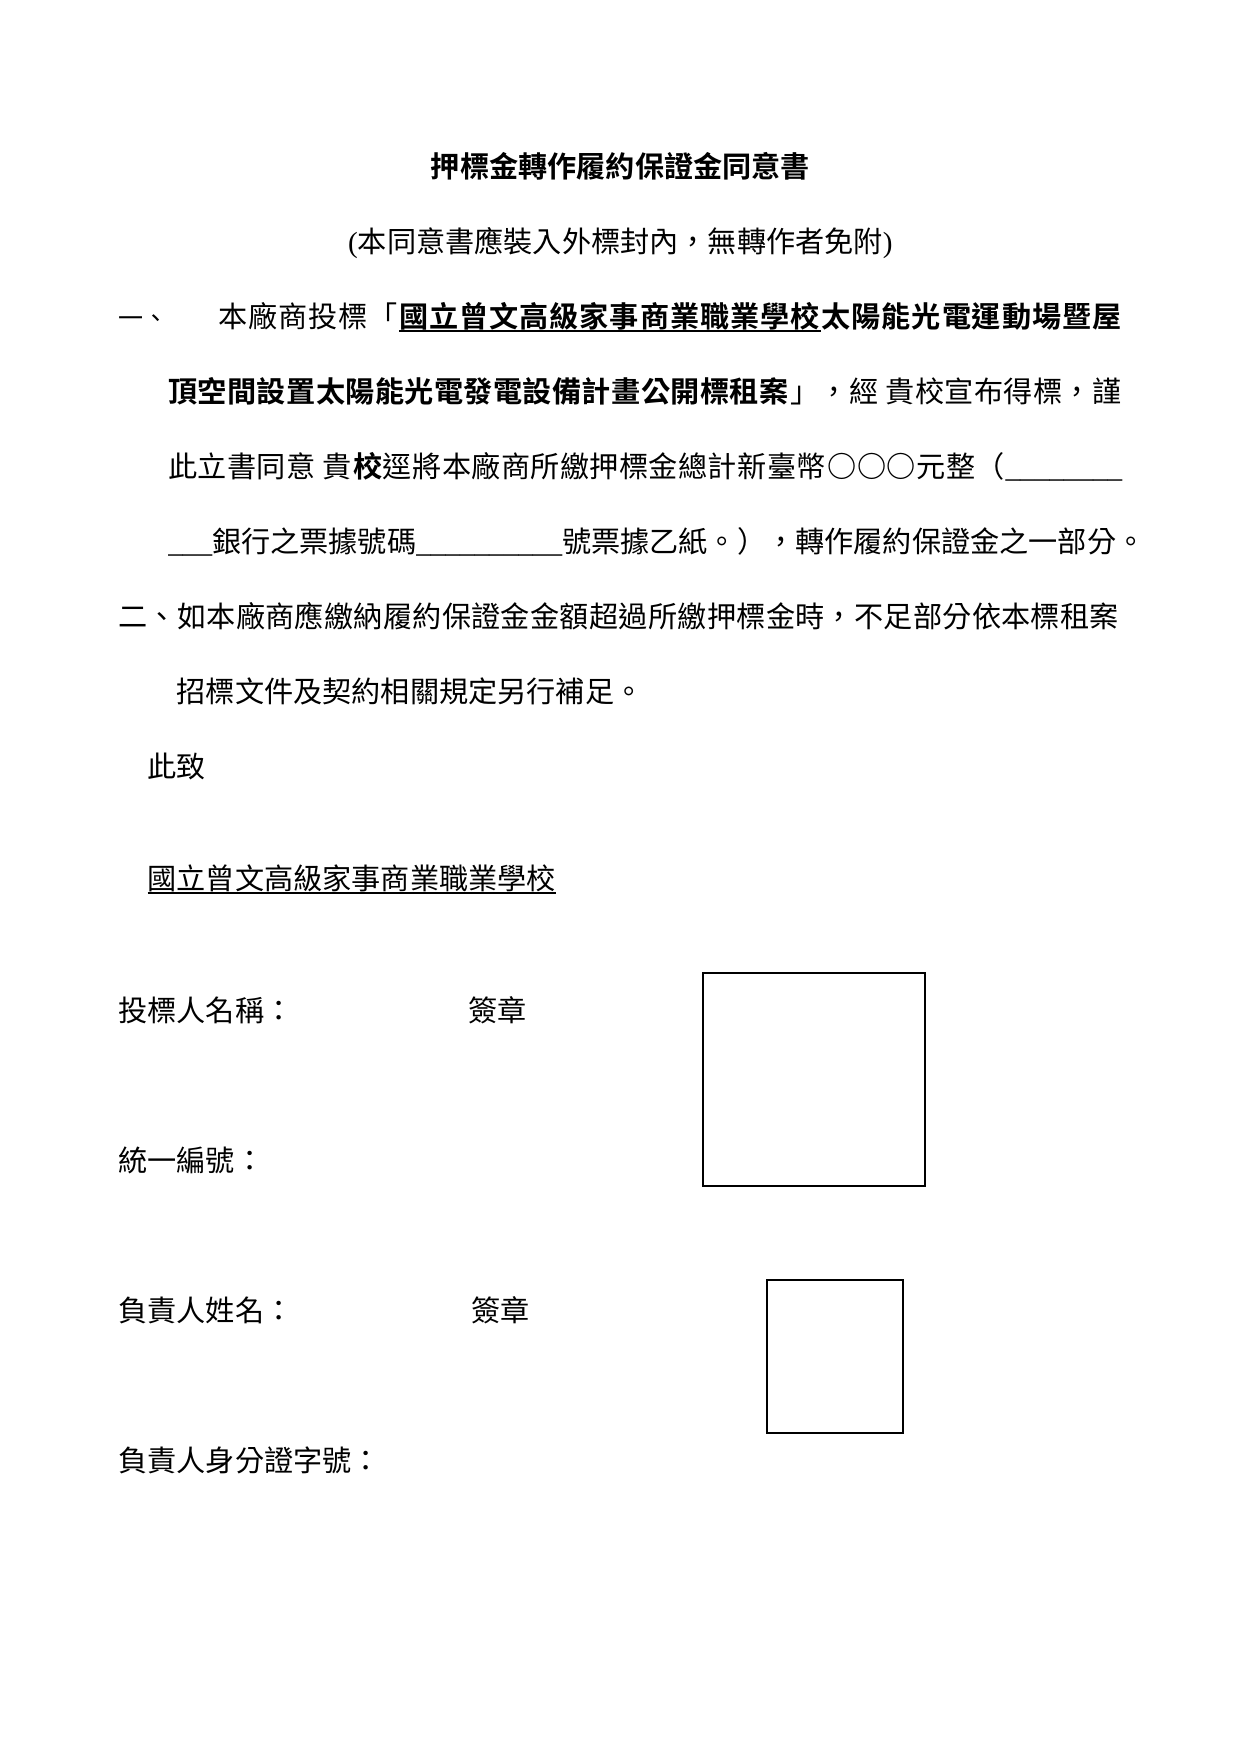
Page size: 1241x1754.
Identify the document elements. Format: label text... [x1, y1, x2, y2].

text 負責人身分證字號： [118, 1421, 1122, 1496]
text 押標金轉作履約保證金同意書 [118, 127, 1122, 202]
text 負責人姓名： 簽章 [118, 1271, 1122, 1346]
text 國立曾文高級家事商業職業學校 [118, 839, 1122, 914]
text 此致 [118, 727, 1122, 802]
text 投標人名稱： 簽章 [118, 971, 1122, 1046]
text 統一編號： [118, 1121, 1122, 1196]
text 二、如本廠商應繳納履約保證金金額超過所繳押標金時，不足部分依本標租案招標文件及契約相關規定另行補足。 [118, 577, 1122, 727]
list 本廠商投標「國立曾文高級家事商業職業學校太陽能光電運動場暨屋頂空間設置太陽能光電發電設備計畫公開標租案」，經 貴校宣布得標，謹此立書同意 貴校逕將本廠商所繳押標金總計新臺幣○○○元整（___________銀行之票據號碼__________號票據乙紙。），轉作履約保證金之一部分。 [118, 277, 1122, 577]
text (本同意書應裝入外標封內，無轉作者免附) [118, 202, 1122, 277]
